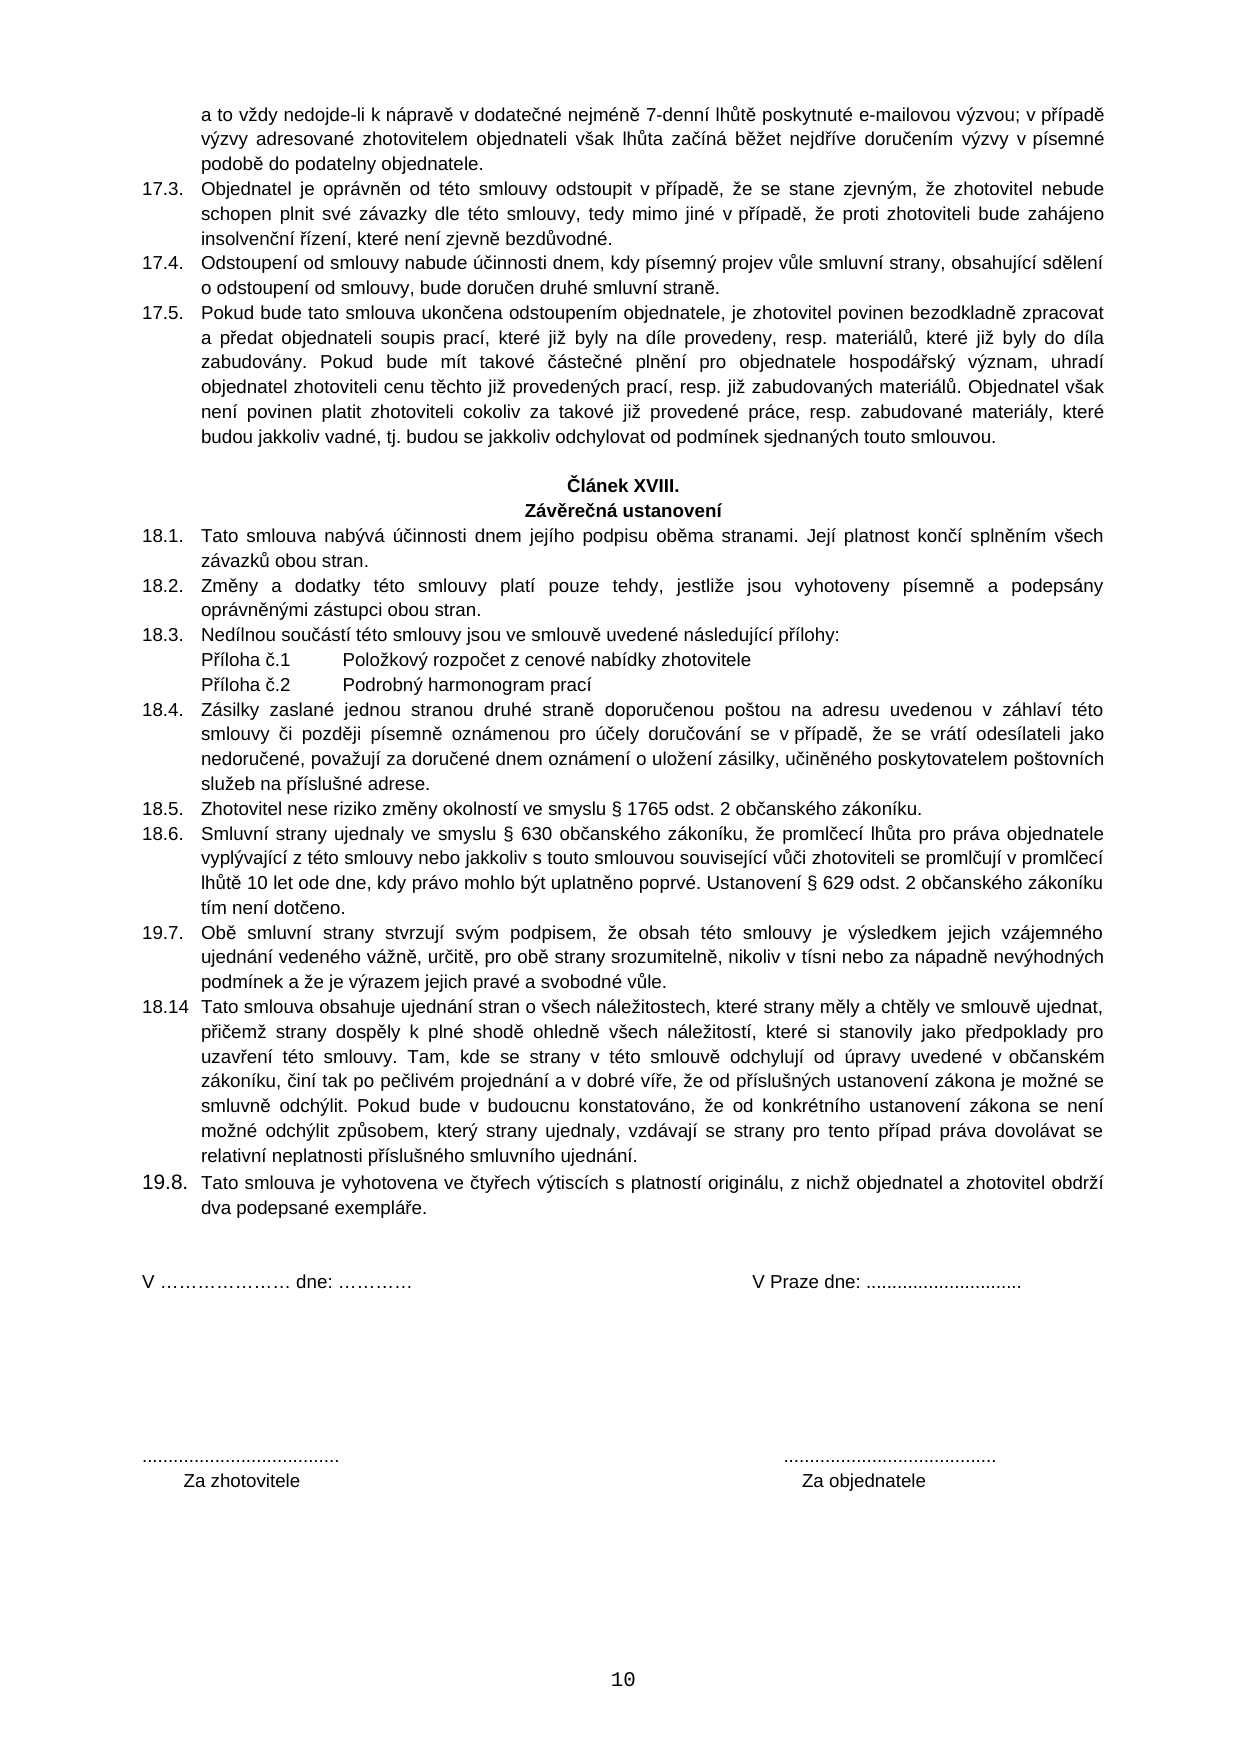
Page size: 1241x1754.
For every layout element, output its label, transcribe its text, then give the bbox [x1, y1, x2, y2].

text Příloha č.2 Podrobný harmonogram prací [142, 674, 1104, 695]
list Tato smlouva nabývá účinnosti dnem jejího podpisu oběma stranami. Její platnost končí splněním všech závazků obou stran. [142, 525, 1104, 571]
list Pokud bude tato smlouva ukončena odstoupením objednatele, je zhotovitel povinen bezodkladně zpracovat a předat objednateli soupis prací, které již byly na díle provedeny, resp. materiálů, které již byly do díla zabudovány. Pokud bude mít takové částečné plnění pro objednatele hospodářský význam, uhradí objednatel zhotoviteli cenu těchto již provedených prací, resp. již zabudovaných materiálů. Objednatel však není povinen platit zhotoviteli cokoliv za takové již provedené práce, resp. zabudované materiály, které budou jakkoliv vadné, tj. budou se jakkoliv odchylovat od podmínek sjednaných touto smlouvou. [142, 302, 1104, 447]
list Zásilky zaslané jednou stranou druhé straně doporučenou poštou na adresu uvedenou v záhlaví této smlouvy či později písemně oznámenou pro účely doručování se v případě, že se vrátí odesílateli jako nedoručené, považují za doručené dnem oznámení o uložení zásilky, učiněného poskytovatelem poštovních služeb na příslušné adrese. [142, 698, 1104, 794]
text V ………………… dne: ………… V Praze dne: .............................. [142, 1271, 1104, 1293]
list Nedílnou součástí této smlouvy jsou ve smlouvě uvedené následující přílohy: [142, 624, 1104, 646]
list Odstoupení od smlouvy nabude účinnosti dnem, kdy písemný projev vůle smluvní strany, obsahující sdělení o odstoupení od smlouvy, bude doručen druhé smluvní straně. [142, 252, 1104, 298]
text Článek XVIII. [127, 475, 1104, 497]
text Příloha č.1 Položkový rozpočet z cenové nabídky zhotovitele [201, 649, 1104, 670]
text a to vždy nedojde-li k nápravě v dodatečné nejméně 7-denní lhůtě poskytnuté e-mailovou výzvou; v případě výzvy adresované zhotovitelem objednateli však lhůta začíná běžet nejdříve doručením výzvy v písemné podobě do podatelny objednatele. [201, 103, 1104, 174]
text 19.7. Obě smluvní strany stvrzují svým podpisem, že obsah této smlouvy je výsledkem jejich vzájemného ujednání vedeného vážně, určitě, pro obě strany srozumitelně, nikoliv v tísni nebo za nápadně nevýhodných podmínek a že je výrazem jejich pravé a svobodné vůle. [142, 922, 1104, 993]
list Změny a dodatky této smlouvy platí pouze tehdy, jestliže jsou vyhotoveny písemně a podepsány oprávněnými zástupci obou stran. [142, 574, 1104, 621]
list Objednatel je oprávněn od této smlouvy odstoupit v případě, že se stane zjevným, že zhotovitel nebude schopen plnit své závazky dle této smlouvy, tedy mimo jiné v případě, že proti zhotoviteli bude zahájeno insolvenční řízení, které není zjevně bezdůvodné. [142, 178, 1104, 249]
list Tato smlouva je vyhotovena ve čtyřech výtiscích s platností originálu, z nichž objednatel a zhotovitel obdrží dva podepsané exempláře. [142, 1169, 1104, 1218]
list Zhotovitel nese riziko změny okolností ve smyslu § 1765 odst. 2 občanského zákoníku. [142, 798, 1104, 819]
text Za zhotovitele Za objednatele [142, 1469, 1104, 1491]
text ...................................... ......................................... [142, 1444, 1104, 1466]
list Smluvní strany ujednaly ve smyslu § 630 občanského zákoníku, že promlčecí lhůta pro práva objednatele vyplývající z této smlouvy nebo jakkoliv s touto smlouvou související vůči zhotoviteli se promlčují v promlčecí lhůtě 10 let ode dne, kdy právo mohlo být uplatněno poprvé. Ustanovení § 629 odst. 2 občanského zákoníku tím není dotčeno. [142, 822, 1104, 918]
text Závěrečná ustanovení [127, 500, 1104, 522]
text 18.14 Tato smlouva obsahuje ujednání stran o všech náležitostech, které strany měly a chtěly ve smlouvě ujednat, přičemž strany dospěly k plné shodě ohledně všech náležitostí, které si stanovily jako předpoklady pro uzavření této smlouvy. Tam, kde se strany v této smlouvě odchylují od úpravy uvedené v občanském zákoníku, činí tak po pečlivém projednání a v dobré víře, že od příslušných ustanovení zákona je možné se smluvně odchýlit. Pokud bude v budoucnu konstatováno, že od konkrétního ustanovení zákona se není možné odchýlit způsobem, který strany ujednaly, vzdávají se strany pro tento případ práva dovolávat se relativní neplatnosti příslušného smluvního ujednání. [142, 996, 1104, 1166]
